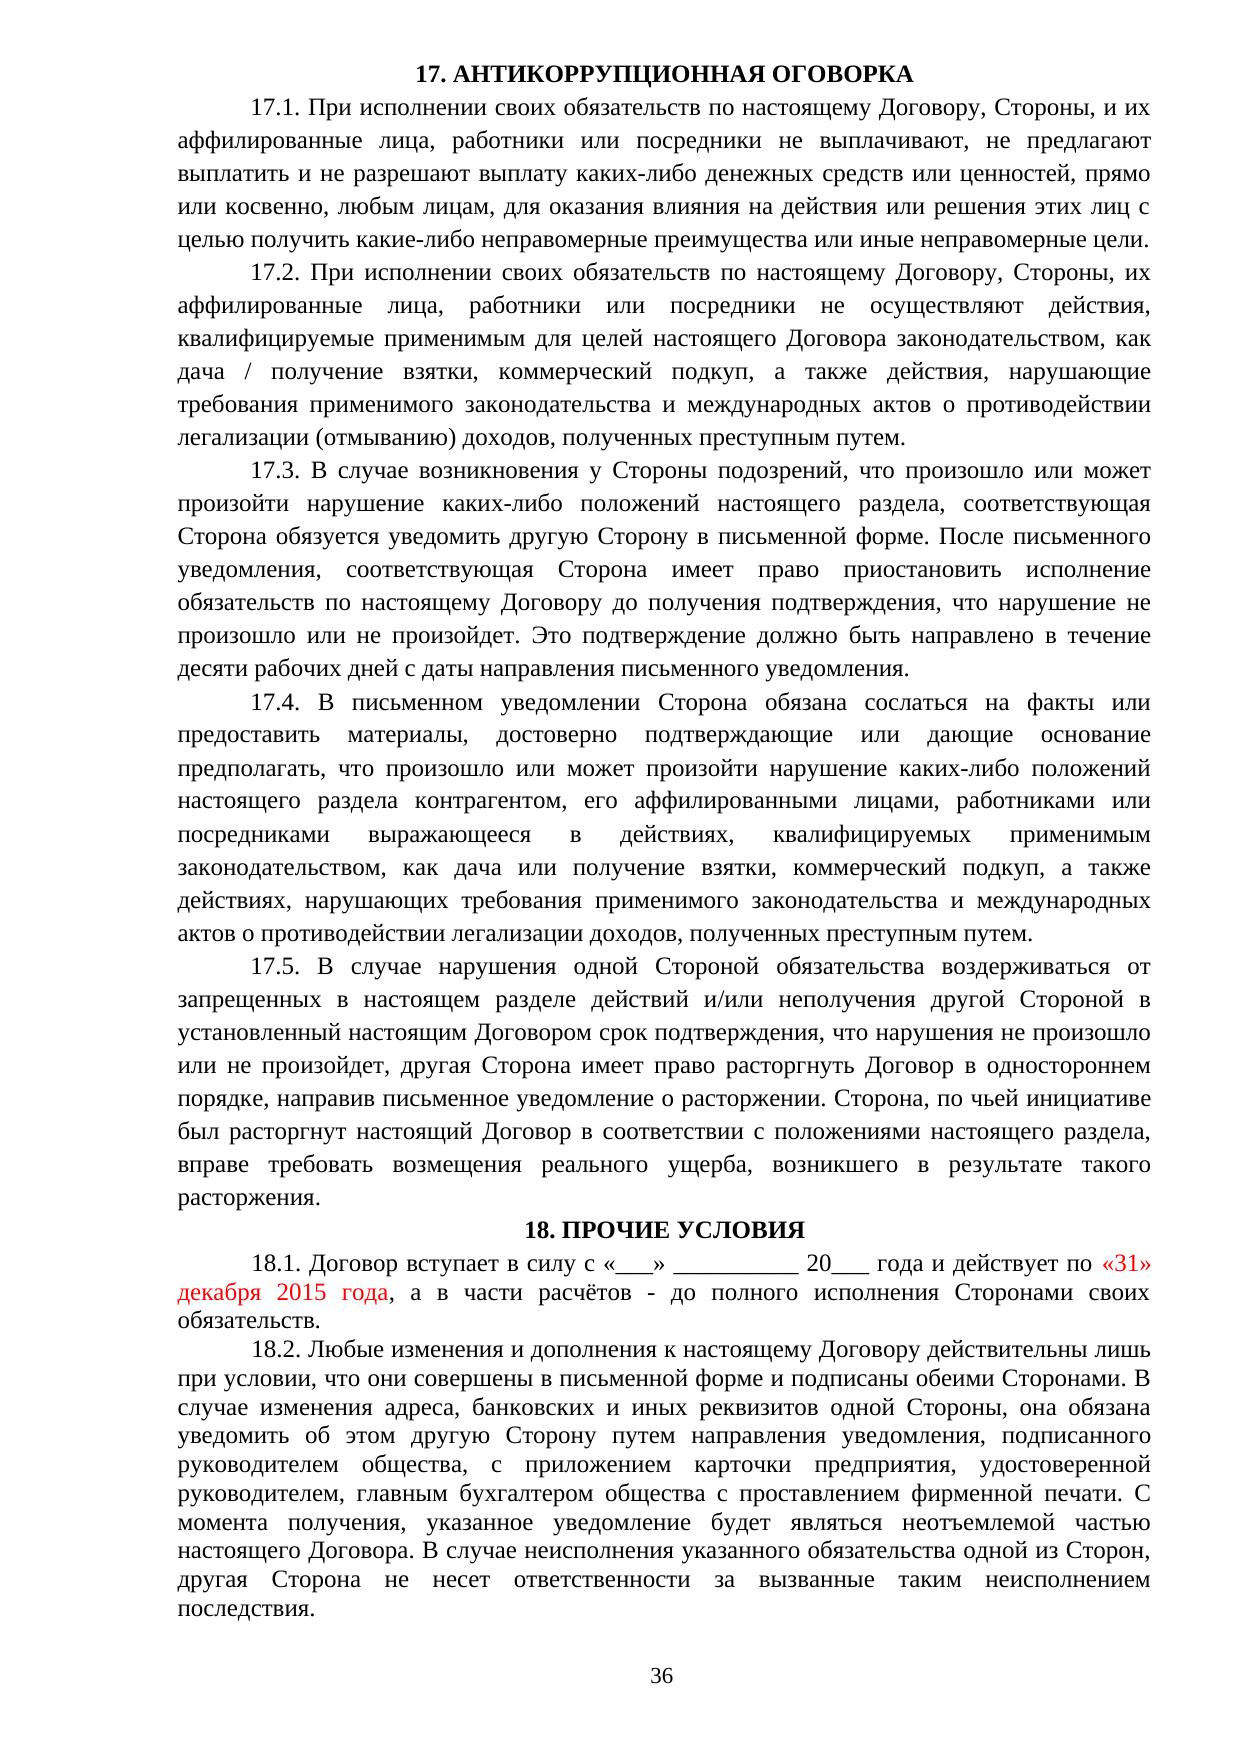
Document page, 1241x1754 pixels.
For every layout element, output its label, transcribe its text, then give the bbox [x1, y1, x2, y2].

text 17. АНТИКОРРУПЦИОННАЯ ОГОВОРКА [177, 59, 1152, 88]
text 17.4. В письменном уведомлении Сторона обязана сослаться на факты или предоставить материалы, достоверно подтверждающие или дающие основание предполагать, что произошло или может произойти нарушение каких-либо положений настоящего раздела контрагентом, его аффилированными лицами, работниками или посредниками выражающееся в действиях, квалифицируемых применимым законодательством, как дача или получение взятки, коммерческий подкуп, а также действиях, нарушающих требования применимого законодательства и международных актов о противодействии легализации доходов, полученных преступным путем. [177, 687, 1152, 946]
text 17.1. При исполнении своих обязательств по настоящему Договору, Стороны, и их аффилированные лица, работники или посредники не выплачивают, не предлагают выплатить и не разрешают выплату каких-либо денежных средств или ценностей, прямо или косвенно, любым лицам, для оказания влияния на действия или решения этих лиц с целью получить какие-либо неправомерные преимущества или иные неправомерные цели. [177, 92, 1152, 253]
text 17.2. При исполнении своих обязательств по настоящему Договору, Стороны, их аффилированные лица, работники или посредники не осуществляют действия, квалифицируемые применимым для целей настоящего Договора законодательством, как дача / получение взятки, коммерческий подкуп, а также действия, нарушающие требования применимого законодательства и международных актов о противодействии легализации (отмыванию) доходов, полученных преступным путем. [177, 257, 1152, 451]
list 18.1. Договор вступает в силу с «___» __________ 20___ года и действует по «31» декабря 2015 года, а в части расчётов - до полного исполнения Сторонами своих обязательств. [177, 1248, 1152, 1334]
text 17.3. В случае возникновения у Стороны подозрений, что произошло или может произойти нарушение каких-либо положений настоящего раздела, соответствующая Сторона обязуется уведомить другую Сторону в письменной форме. После письменного уведомления, соответствующая Сторона имеет право приостановить исполнение обязательств по настоящему Договору до получения подтверждения, что нарушение не произошло или не произойдет. Это подтверждение должно быть направлено в течение десяти рабочих дней с даты направления письменного уведомления. [177, 455, 1152, 682]
text 18. ПРОЧИЕ УСЛОВИЯ [177, 1215, 1152, 1244]
list 18.2. Любые изменения и дополнения к настоящему Договору действительны лишь при условии, что они совершены в письменной форме и подписаны обеими Сторонами. В случае изменения адреса, банковских и иных реквизитов одной Стороны, она обязана уведомить об этом другую Сторону путем направления уведомления, подписанного руководителем общества, с приложением карточки предприятия, удостоверенной руководителем, главным бухгалтером общества с проставлением фирменной печати. С момента получения, указанное уведомление будет являться неотъемлемой частью настоящего Договора. В случае неисполнения указанного обязательства одной из Сторон, другая Сторона не несет ответственности за вызванные таким неисполнением последствия. [177, 1334, 1152, 1622]
text 17.5. В случае нарушения одной Стороной обязательства воздерживаться от запрещенных в настоящем разделе действий и/или неполучения другой Стороной в установленный настоящим Договором срок подтверждения, что нарушения не произошло или не произойдет, другая Сторона имеет право расторгнуть Договор в одностороннем порядке, направив письменное уведомление о расторжении. Сторона, по чьей инициативе был расторгнут настоящий Договор в соответствии с положениями настоящего раздела, вправе требовать возмещения реального ущерба, возникшего в результате такого расторжения. [177, 951, 1152, 1211]
